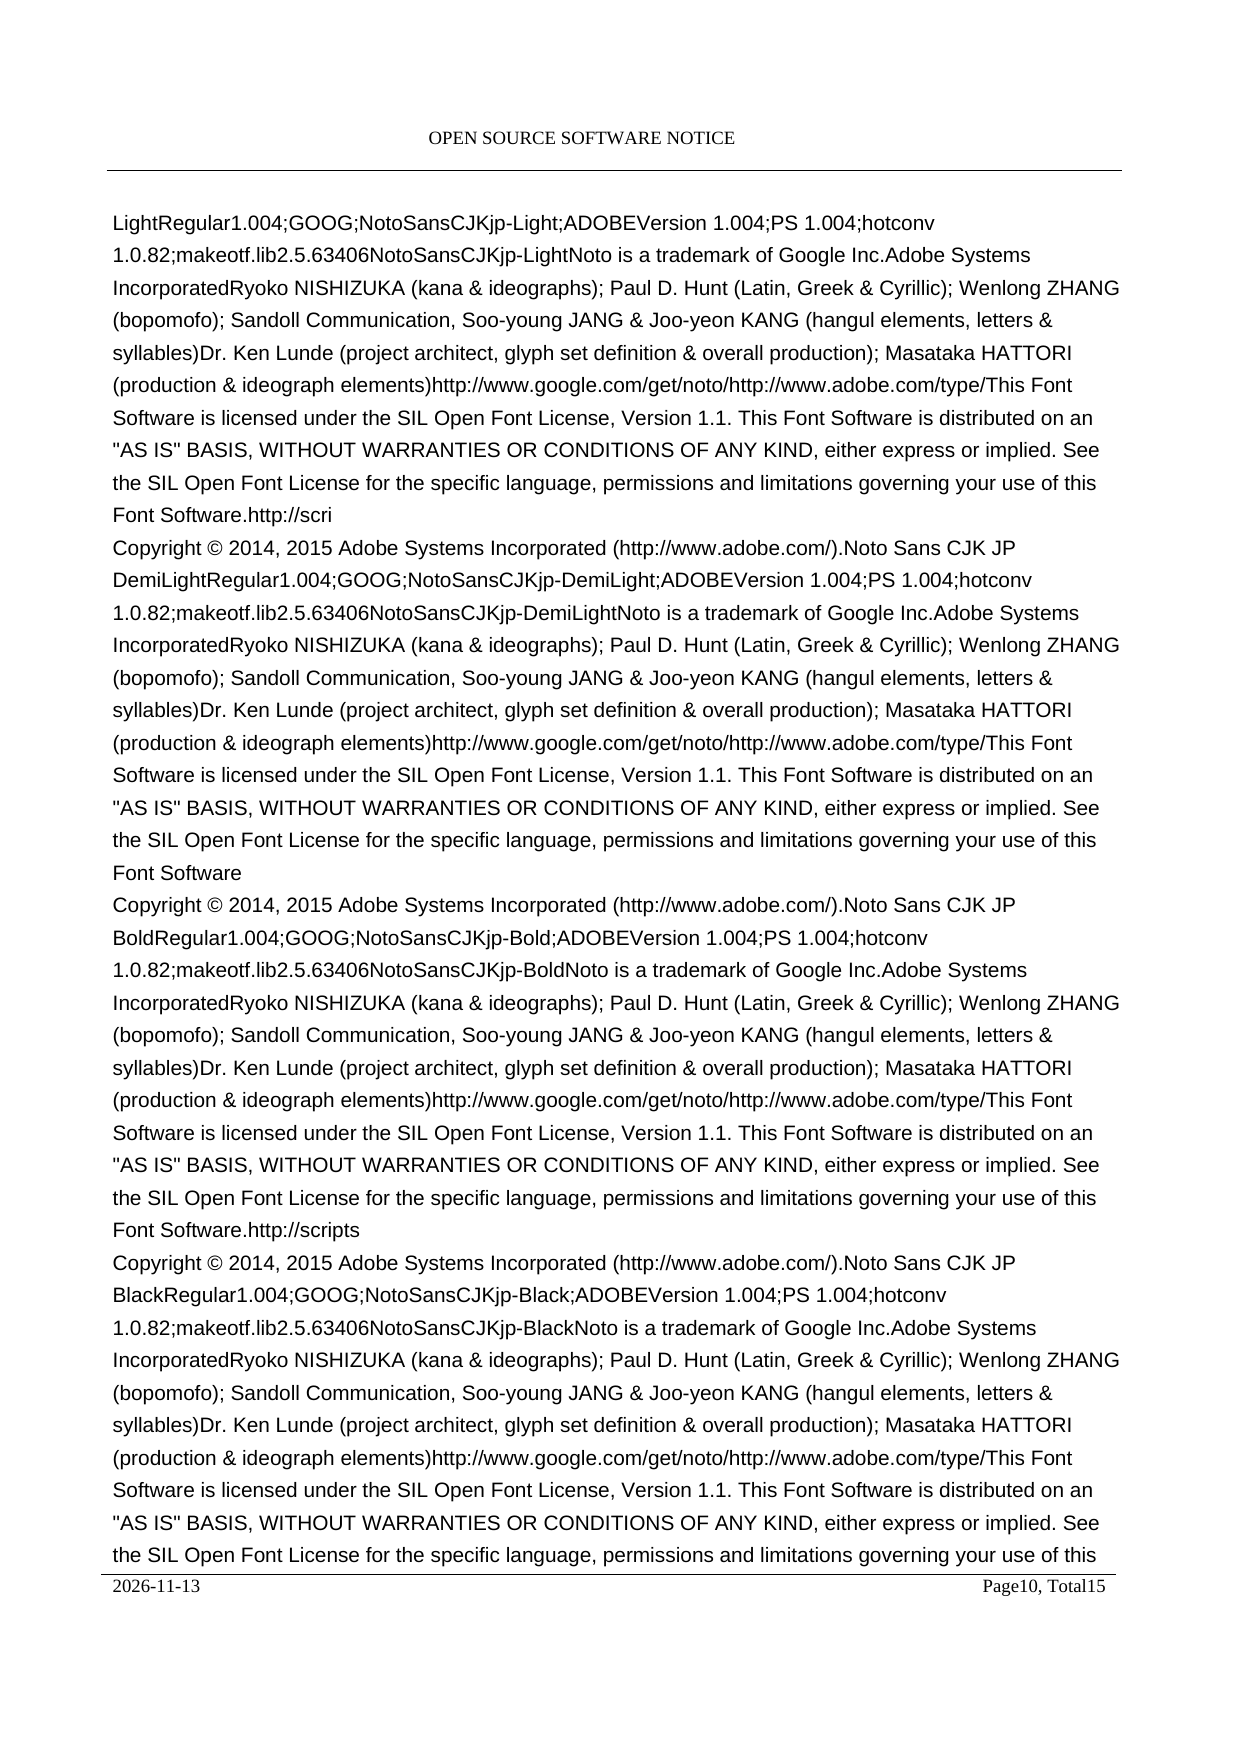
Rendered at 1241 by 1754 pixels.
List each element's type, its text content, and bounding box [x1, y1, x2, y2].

text Copyright © 2014, 2015 Adobe Systems Incorporated (http://www.adobe.com/).Noto Sans CJK JP DemiLightRegular1.004;GOOG;NotoSansCJKjp-DemiLight;ADOBEVersion 1.004;PS 1.004;hotconv 1.0.82;makeotf.lib2.5.63406NotoSansCJKjp-DemiLightNoto is a trademark of Google Inc.Adobe Systems IncorporatedRyoko NISHIZUKA (kana & ideographs); Paul D. Hunt (Latin, Greek & Cyrillic); Wenlong ZHANG (bopomofo); Sandoll Communication, Soo-young JANG & Joo-yeon KANG (hangul elements, letters & syllables)Dr. Ken Lunde (project architect, glyph set definition & overall production); Masataka HATTORI (production & ideograph elements)http://www.google.com/get/noto/http://www.adobe.com/type/This Font Software is licensed under the SIL Open Font License, Version 1.1. This Font Software is distributed on an "AS IS" BASIS, WITHOUT WARRANTIES OR CONDITIONS OF ANY KIND, either express or implied. See the SIL Open Font License for the specific language, permissions and limitations governing your use of this Font Software [112, 531, 1128, 889]
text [112, 206, 1128, 531]
text Copyright © 2014, 2015 Adobe Systems Incorporated (http://www.adobe.com/).Noto Sans CJK JP BoldRegular1.004;GOOG;NotoSansCJKjp-Bold;ADOBEVersion 1.004;PS 1.004;hotconv 1.0.82;makeotf.lib2.5.63406NotoSansCJKjp-BoldNoto is a trademark of Google Inc.Adobe Systems IncorporatedRyoko NISHIZUKA (kana & ideographs); Paul D. Hunt (Latin, Greek & Cyrillic); Wenlong ZHANG (bopomofo); Sandoll Communication, Soo-young JANG & Joo-yeon KANG (hangul elements, letters & syllables)Dr. Ken Lunde (project architect, glyph set definition & overall production); Masataka HATTORI (production & ideograph elements)http://www.google.com/get/noto/http://www.adobe.com/type/This Font Software is licensed under the SIL Open Font License, Version 1.1. This Font Software is distributed on an "AS IS" BASIS, WITHOUT WARRANTIES OR CONDITIONS OF ANY KIND, either express or implied. See the SIL Open Font License for the specific language, permissions and limitations governing your use of this Font Software.http://scripts [112, 889, 1128, 1246]
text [112, 1246, 1128, 1571]
